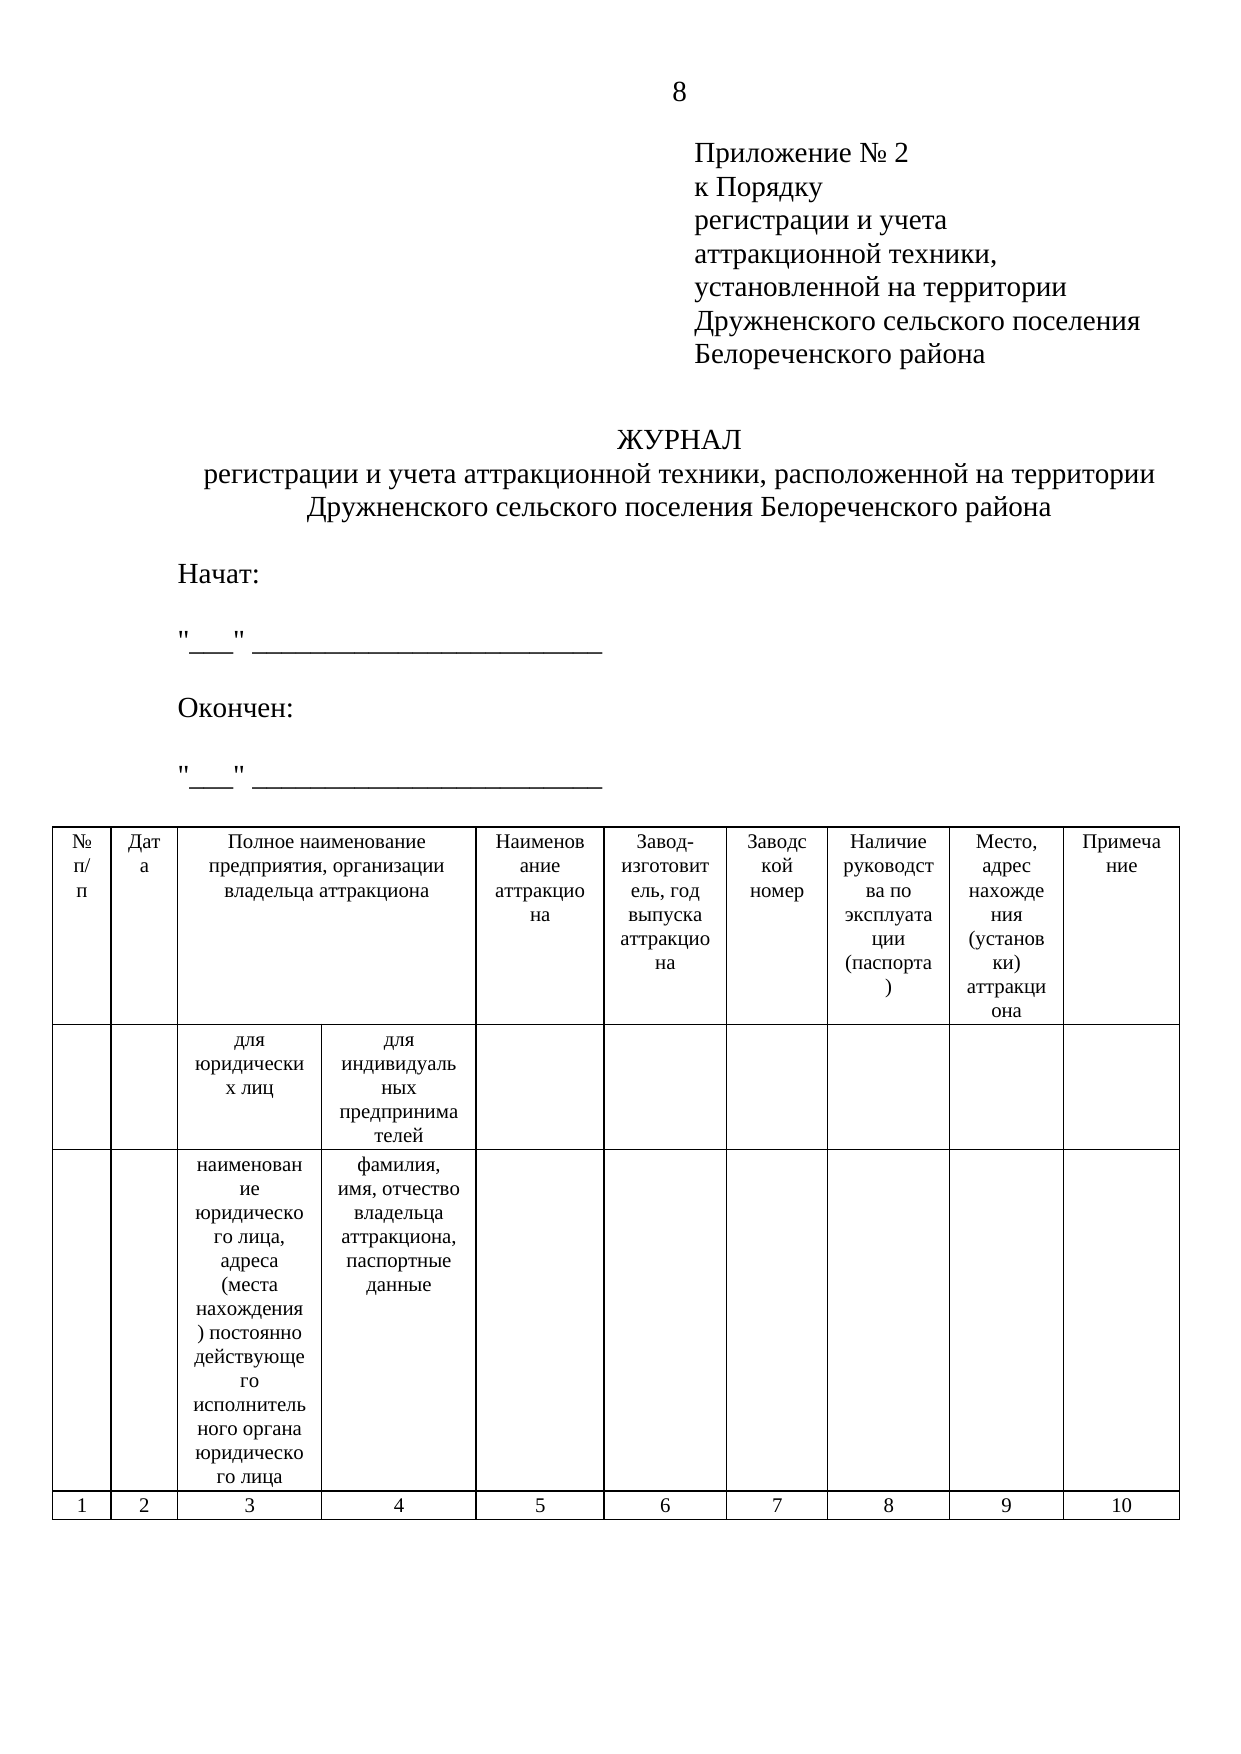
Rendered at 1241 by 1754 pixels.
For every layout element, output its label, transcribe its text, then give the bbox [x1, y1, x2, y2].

table_cell Полное наименование предприятия, организации владельца аттракциона [178, 828, 475, 1023]
table_cell 6 [605, 1492, 726, 1519]
table_cell фамилия, имя, отчество владельца аттракциона, паспортные данные [322, 1150, 475, 1490]
table_cell [477, 1150, 603, 1490]
text Начат: "___" ________________________ Окончен: "___" ________________________ [177, 556, 1181, 791]
table_cell [828, 1025, 949, 1148]
table_cell [727, 1150, 827, 1490]
table_cell 1 [53, 1492, 110, 1519]
table_cell 8 [828, 1492, 949, 1519]
text регистрации и учета аттракционной техники, расположенной на территории Дружненского сельского поселения Белореченского района [177, 456, 1181, 523]
table_cell 10 [1064, 1492, 1179, 1519]
table_cell 7 [727, 1492, 827, 1519]
table_cell [1064, 1025, 1179, 1148]
table_cell [477, 1025, 603, 1148]
text Приложение № 2 к Порядку регистрации и учета аттракционной техники, установленной на территории Дружненского сельского поселения Белореченского района [694, 135, 1181, 370]
table_cell № п/п [53, 828, 110, 1023]
table_cell [605, 1150, 726, 1490]
table_cell [1064, 1150, 1179, 1490]
table_cell Заводской номер [727, 828, 827, 1023]
table_cell 9 [950, 1492, 1063, 1519]
table_cell 3 [178, 1492, 321, 1519]
table_cell [950, 1025, 1063, 1148]
table_cell [605, 1025, 726, 1148]
table_cell Наличие руководства по эксплуатации (паспорта) [828, 828, 949, 1023]
table_cell для юридических лиц [178, 1025, 321, 1148]
table_cell Примечание [1064, 828, 1179, 1023]
table_cell [53, 1150, 110, 1490]
table_cell 4 [322, 1492, 475, 1519]
table_cell Наименование аттракциона [477, 828, 603, 1023]
table_cell 2 [112, 1492, 177, 1519]
table_cell наименование юридического лица, адреса (места нахождения) постоянно действующего исполнительного органа юридического лица [178, 1150, 321, 1490]
table_cell [53, 1025, 110, 1148]
table_cell Место, адрес нахождения (установки) аттракциона [950, 828, 1063, 1023]
table_cell Завод-изготовитель, год выпуска аттракциона [605, 828, 726, 1023]
table_cell [112, 1150, 177, 1490]
table_cell Дата [112, 828, 177, 1023]
table_cell [112, 1025, 177, 1148]
table_cell [950, 1150, 1063, 1490]
table_cell [828, 1150, 949, 1490]
text ЖУРНАЛ [177, 422, 1181, 456]
table_cell для индивидуальных предпринимателей [322, 1025, 475, 1148]
table_cell [727, 1025, 827, 1148]
table_cell 5 [477, 1492, 603, 1519]
